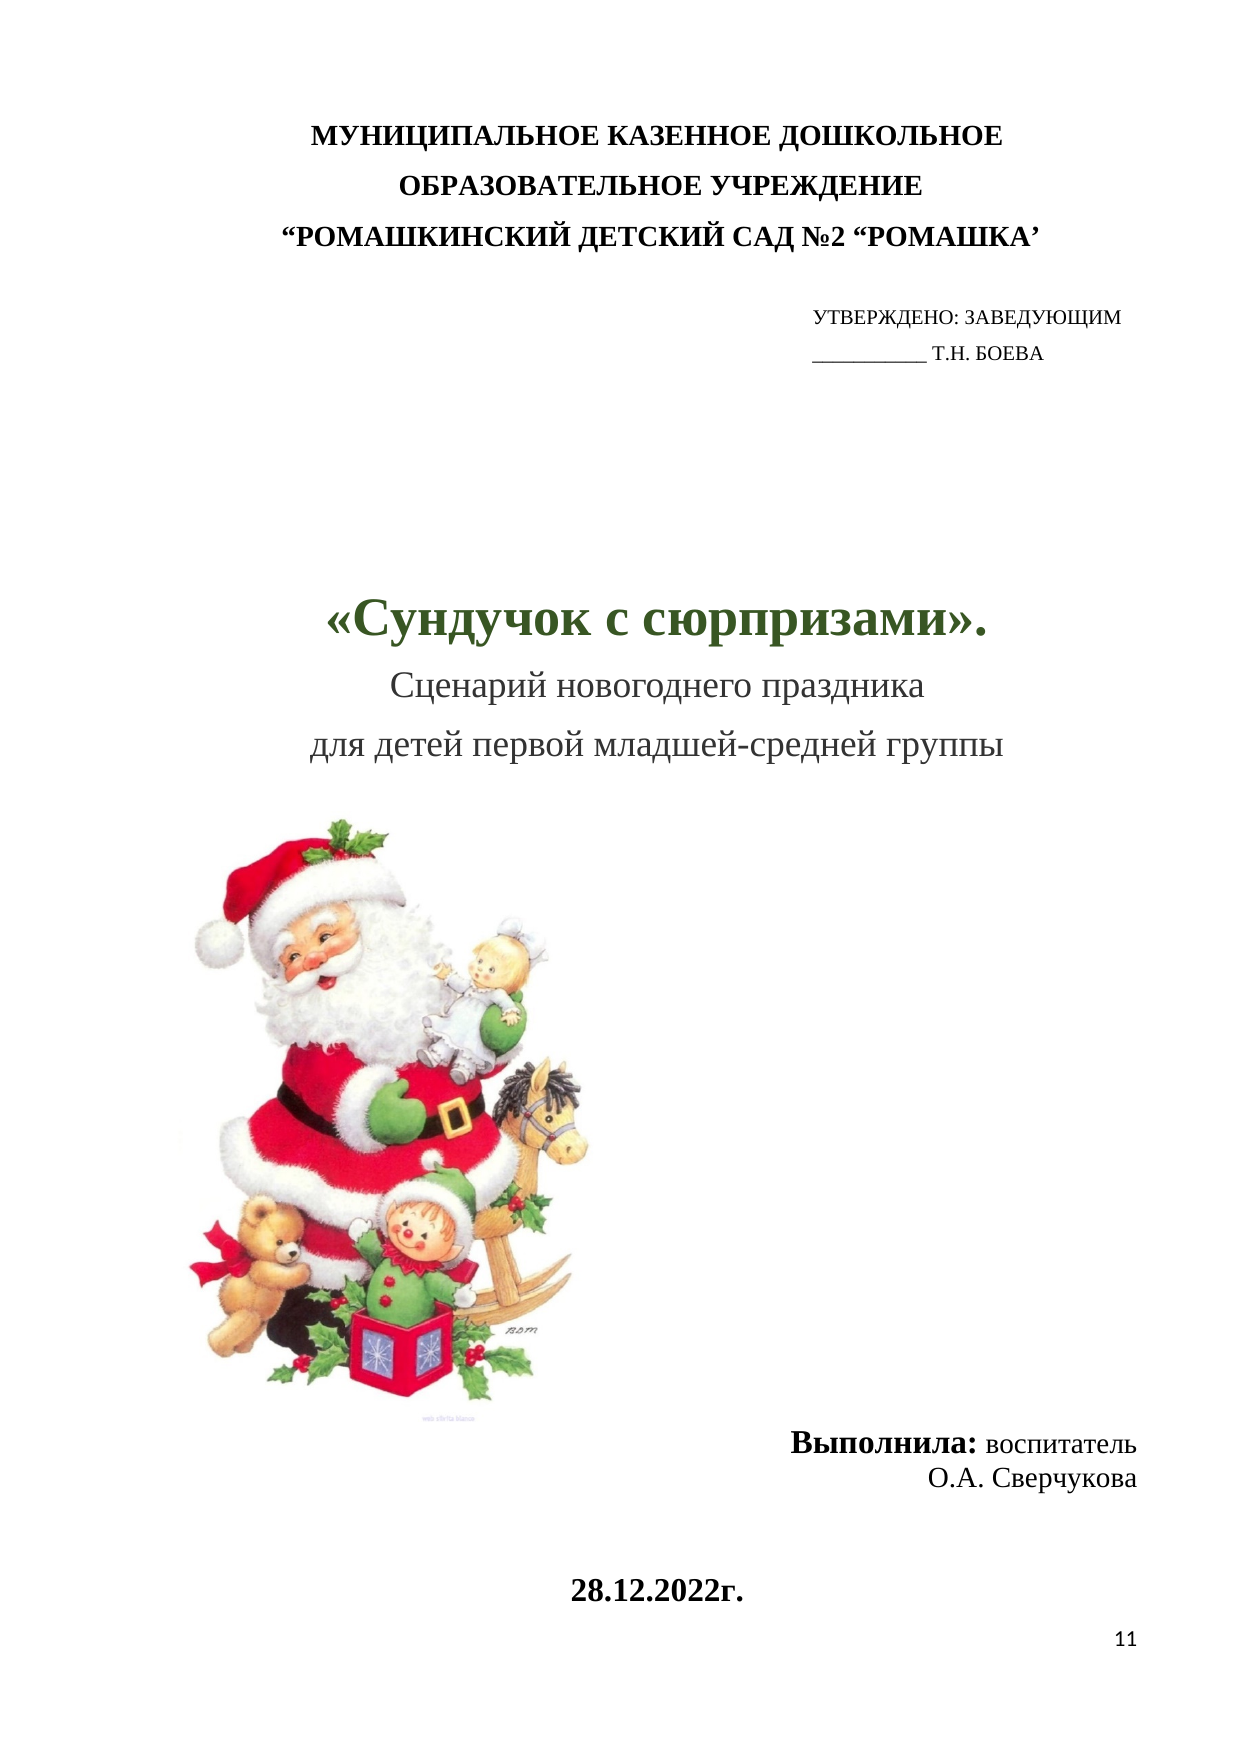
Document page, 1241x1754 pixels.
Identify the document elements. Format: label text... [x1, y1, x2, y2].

text “РОМАШКИНСКИЙ ДЕТСКИЙ САД №2 “РОМАШКА’ [177, 219, 1137, 252]
text О.А. Сверчукова [177, 1460, 1137, 1494]
text ___________ Т.Н. БОЕВА [177, 341, 1137, 365]
text 28.12.2022г. [177, 1571, 1137, 1609]
text УТВЕРЖДЕНО: ЗАВЕДУЮЩИМ [177, 305, 1137, 329]
text МУНИЦИПАЛЬНОЕ КАЗЕННОЕ ДОШКОЛЬНОЕ [177, 118, 1137, 152]
text Сценарий новогоднего праздника [177, 662, 1137, 706]
text Выполнила: воспитатель [177, 1422, 1137, 1460]
text ОБРАЗОВАТЕЛЬНОЕ УЧРЕЖДЕНИЕ [177, 168, 1137, 202]
text «Сундучок с сюрпризами». [177, 584, 1137, 647]
picture [177, 811, 676, 1422]
text для детей первой младшей-средней группы [177, 721, 1137, 764]
